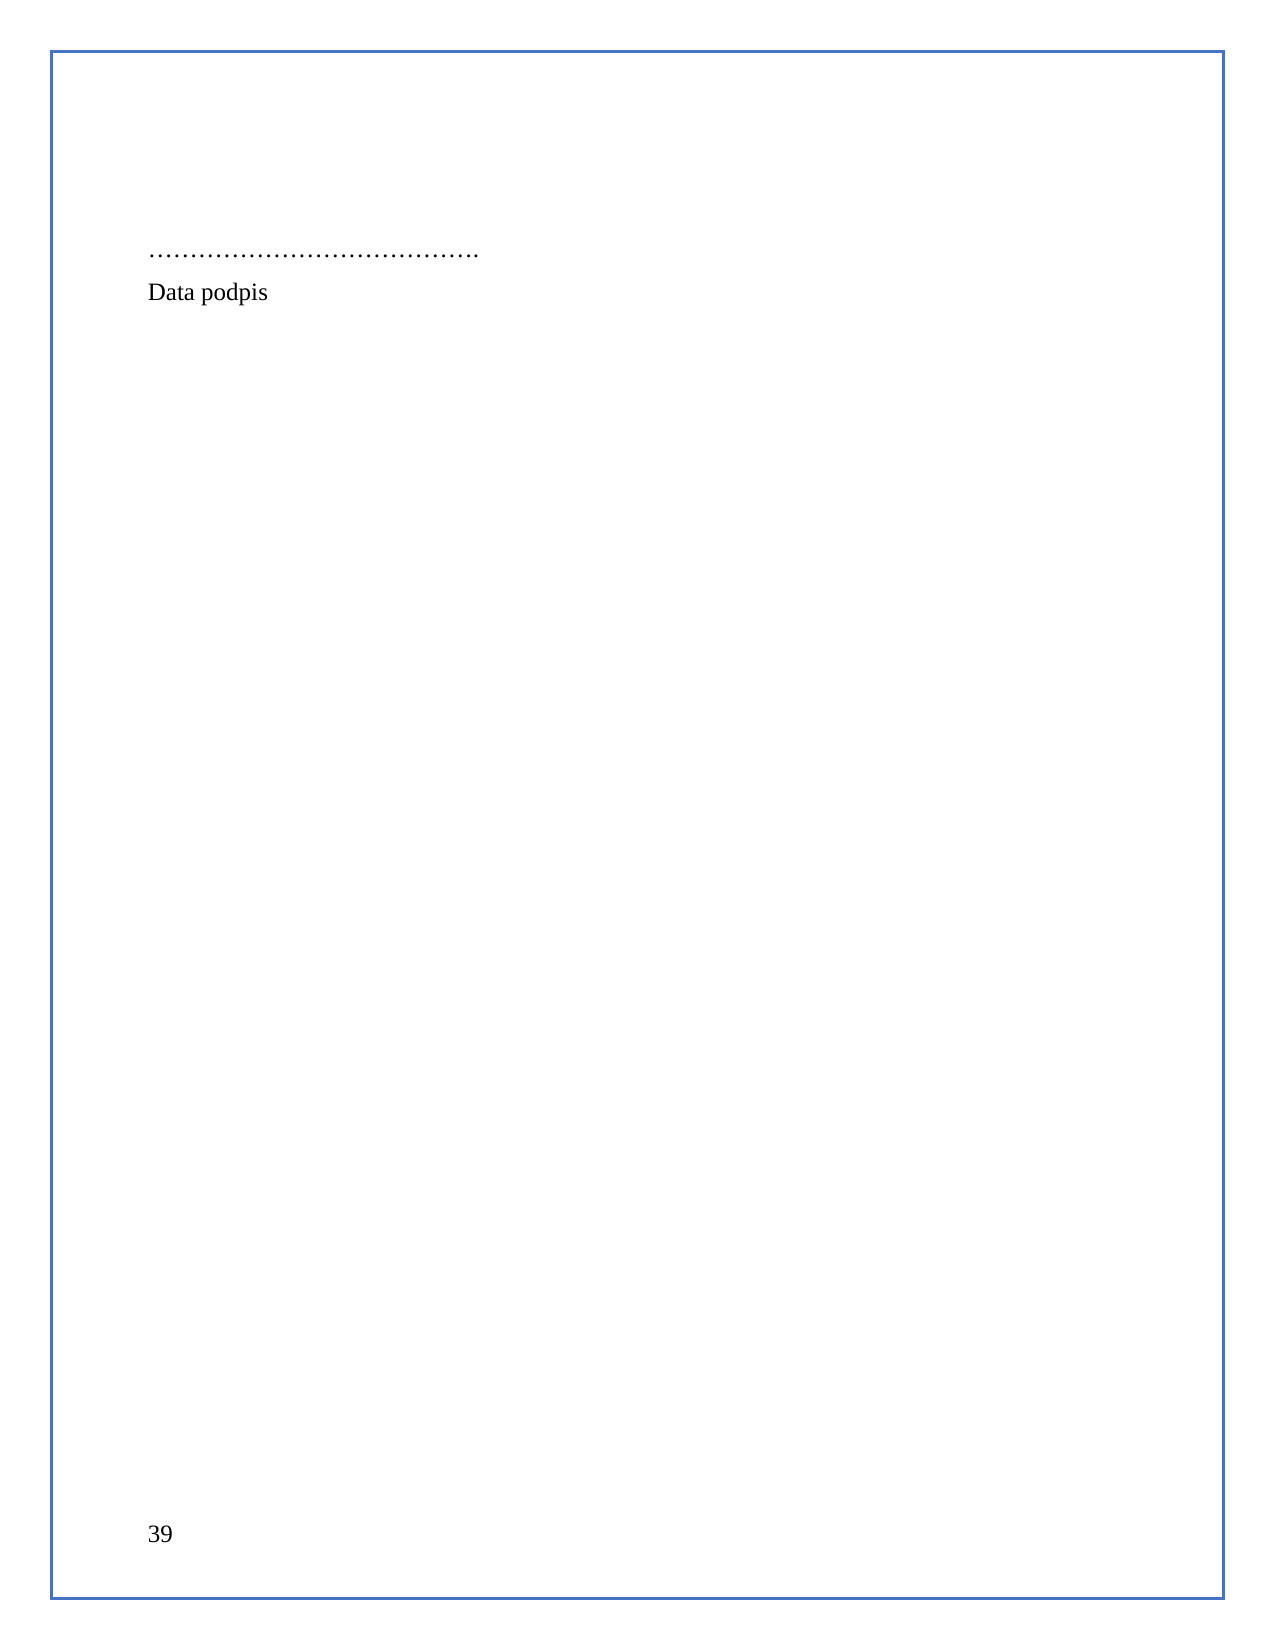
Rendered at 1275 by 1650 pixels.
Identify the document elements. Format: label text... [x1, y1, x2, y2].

text …………………………………. [148, 234, 1127, 263]
text Data podpis [148, 277, 1127, 306]
